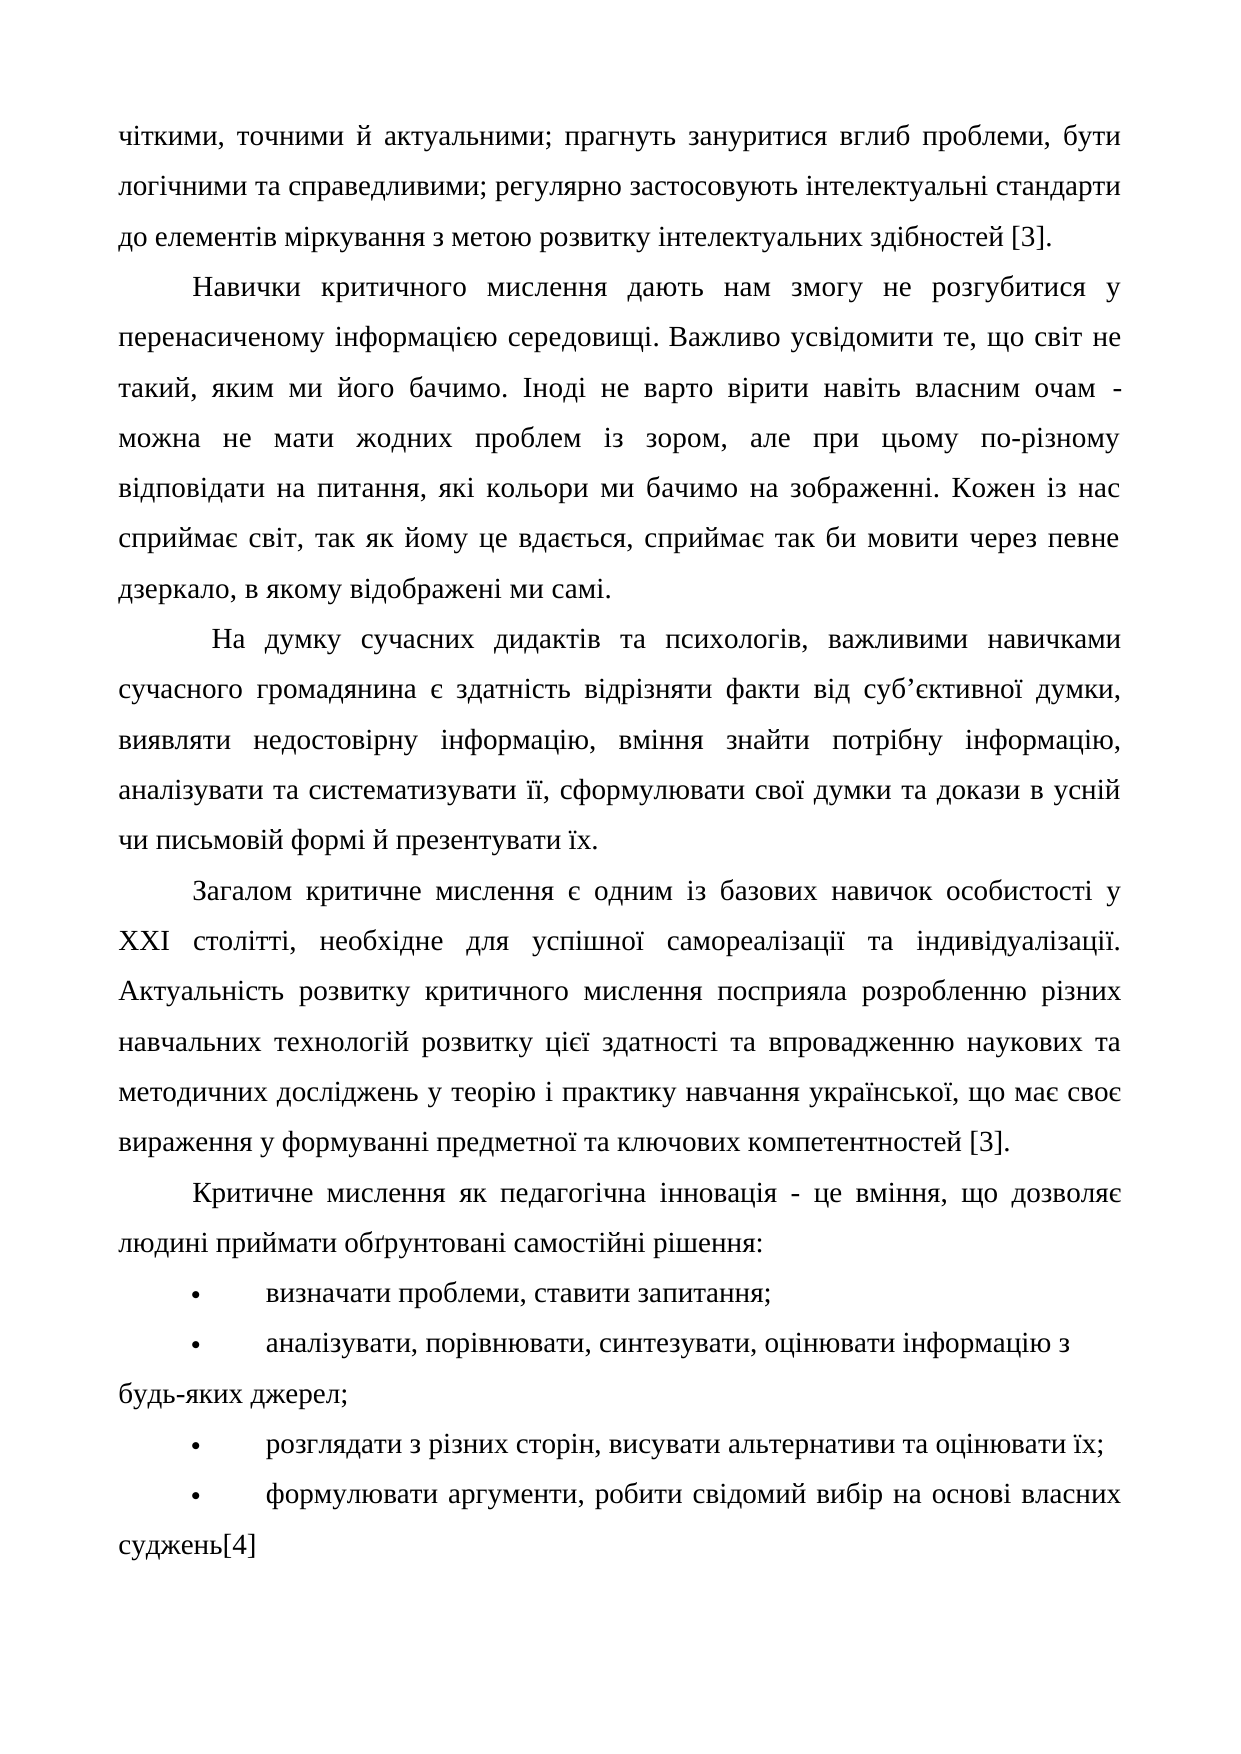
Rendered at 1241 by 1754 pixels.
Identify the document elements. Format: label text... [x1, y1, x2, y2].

list визначати проблеми, ставити запитання; [118, 1275, 1122, 1309]
list розглядати з різних сторін, висувати альтернативи та оцінювати їх; [118, 1426, 1122, 1460]
text Навички критичного мислення дають нам змогу не розгубитися у перенасиченому інформацією середовищі. Важливо усвідомити те, що світ не такий, яким ми його бачимо. Іноді не варто вірити навіть власним очам - можна не мати жодних проблем із зором, але при цьому по-різному відповідати на питання, які кольори ми бачимо на зображенні. Кожен із нас сприймає світ, так як йому це вдається, сприймає так би мовити через певне дзеркало, в якому відображені ми самі. [118, 269, 1122, 604]
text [118, 118, 1122, 252]
list формулювати аргументи, робити свідомий вибір на основі власних суджень[4] [118, 1477, 1122, 1560]
list аналізувати, порівнювати, синтезувати, оцінювати інформацію з будь-яких джерел; [118, 1326, 1122, 1409]
text Загалом критичне мислення є одним із базових навичок особистості у ХХІ столітті, необхідне для успішної самореалізації та індивідуалізації. Актуальність розвитку критичного мислення посприяла розробленню різних навчальних технологій розвитку цієї здатності та впровадженню наукових та методичних досліджень у теорію і практику навчання української, що має своє вираження у формуванні предметної та ключових компетентностей [3]. [118, 873, 1122, 1158]
text На думку сучасних дидактів та психологів, важливими навичками сучасного громадянина є здатність відрізняти факти від суб’єктивної думки, виявляти недостовірну інформацію, вміння знайти потрібну інформацію, аналізувати та систематизувати її, сформулювати свої думки та докази в усній чи письмовій формі й презентувати їх. [118, 621, 1122, 856]
text Критичне мислення як педагогічна інновація - це вміння, що дозволяє людині приймати обґрунтовані самостійні рішення: [118, 1175, 1122, 1258]
